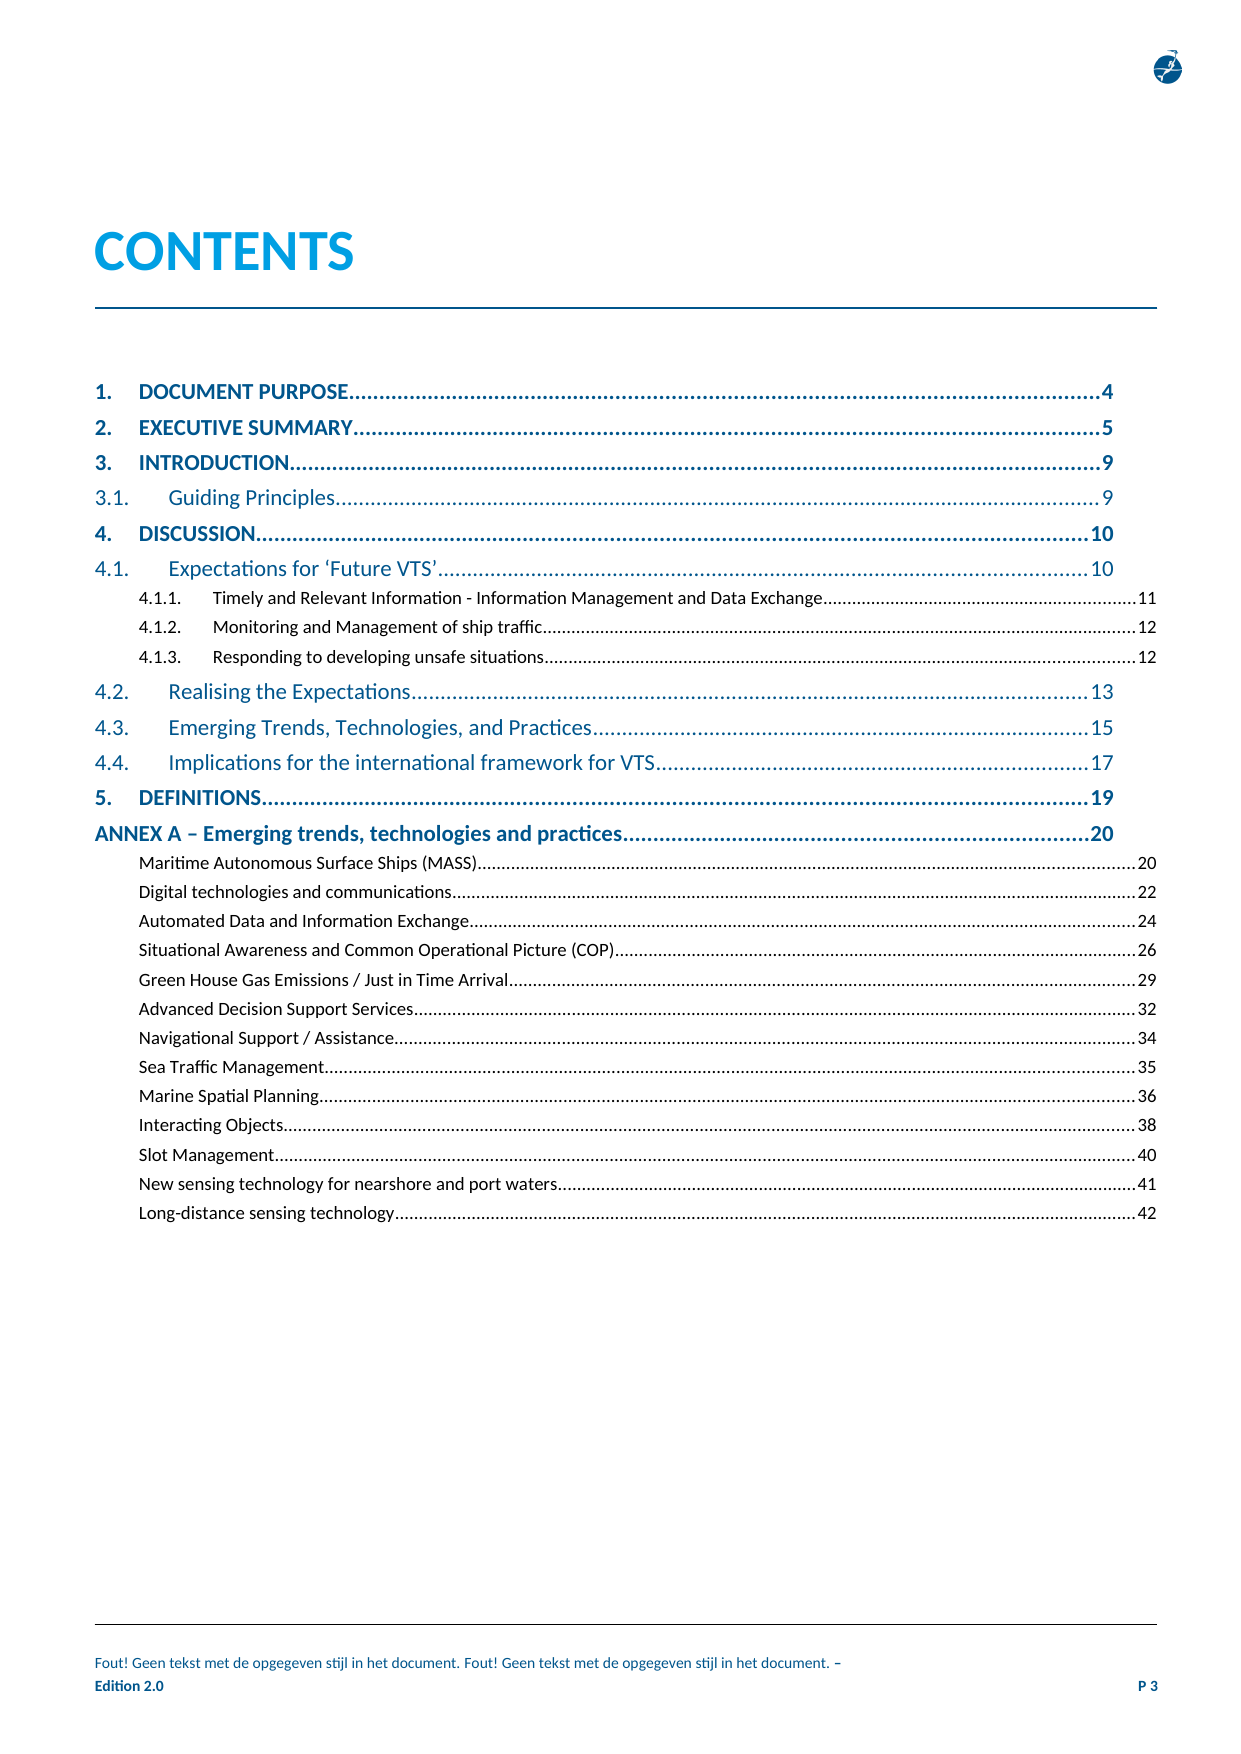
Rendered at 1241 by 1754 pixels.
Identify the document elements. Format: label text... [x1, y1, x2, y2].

text Automated Data and Information Exchange 24 [139, 909, 1157, 932]
text Slot Management 40 [139, 1143, 1157, 1166]
text 4.1. Expectations for ‘Future VTS’ 10 [94, 551, 1113, 582]
text 5. DEFINITIONS 19 [94, 780, 1113, 811]
text 3. INTRODUCTION 9 [94, 445, 1113, 476]
text New sensing technology for nearshore and port waters 41 [139, 1172, 1157, 1195]
text 4.3. Emerging Trends, Technologies, and Practices 15 [94, 709, 1113, 741]
text 4.1.1. Timely and Relevant Information - Information Management and Data Exchange 11 [139, 586, 1157, 609]
text Green House Gas Emissions / Just in Time Arrival 29 [139, 968, 1157, 991]
text Sea Traffic Management 35 [139, 1055, 1157, 1078]
text Situational Awareness and Common Operational Picture (COP) 26 [139, 938, 1157, 961]
text 4.1.2. Monitoring and Management of ship traffic 12 [139, 616, 1157, 638]
text Advanced Decision Support Services 32 [139, 997, 1157, 1020]
text Long-distance sensing technology 42 [139, 1201, 1157, 1224]
text Maritime Autonomous Surface Ships (MASS) 20 [139, 851, 1157, 874]
text 3.1. Guiding Principles 9 [94, 480, 1113, 511]
text Navigational Support / Assistance 34 [139, 1026, 1157, 1049]
text ANNEX A – Emerging trends, technologies and practices 20 [94, 816, 1113, 847]
text Digital technologies and communications 22 [139, 880, 1157, 903]
text 4.4. Implications for the international framework for VTS 17 [94, 745, 1113, 776]
text 2. EXECUTIVE SUMMARY 5 [94, 409, 1113, 441]
text Marine Spatial Planning 36 [139, 1084, 1157, 1107]
text 4.1.3. Responding to developing unsafe situations 12 [139, 645, 1157, 668]
picture [1120, 0, 1241, 119]
text 4. DISCUSSION 10 [94, 516, 1113, 547]
text Interacting Objects 38 [139, 1113, 1157, 1136]
text 1. DOCUMENT PURPOSE 4 [94, 374, 1113, 405]
text 4.2. Realising the Expectations 13 [94, 674, 1113, 705]
